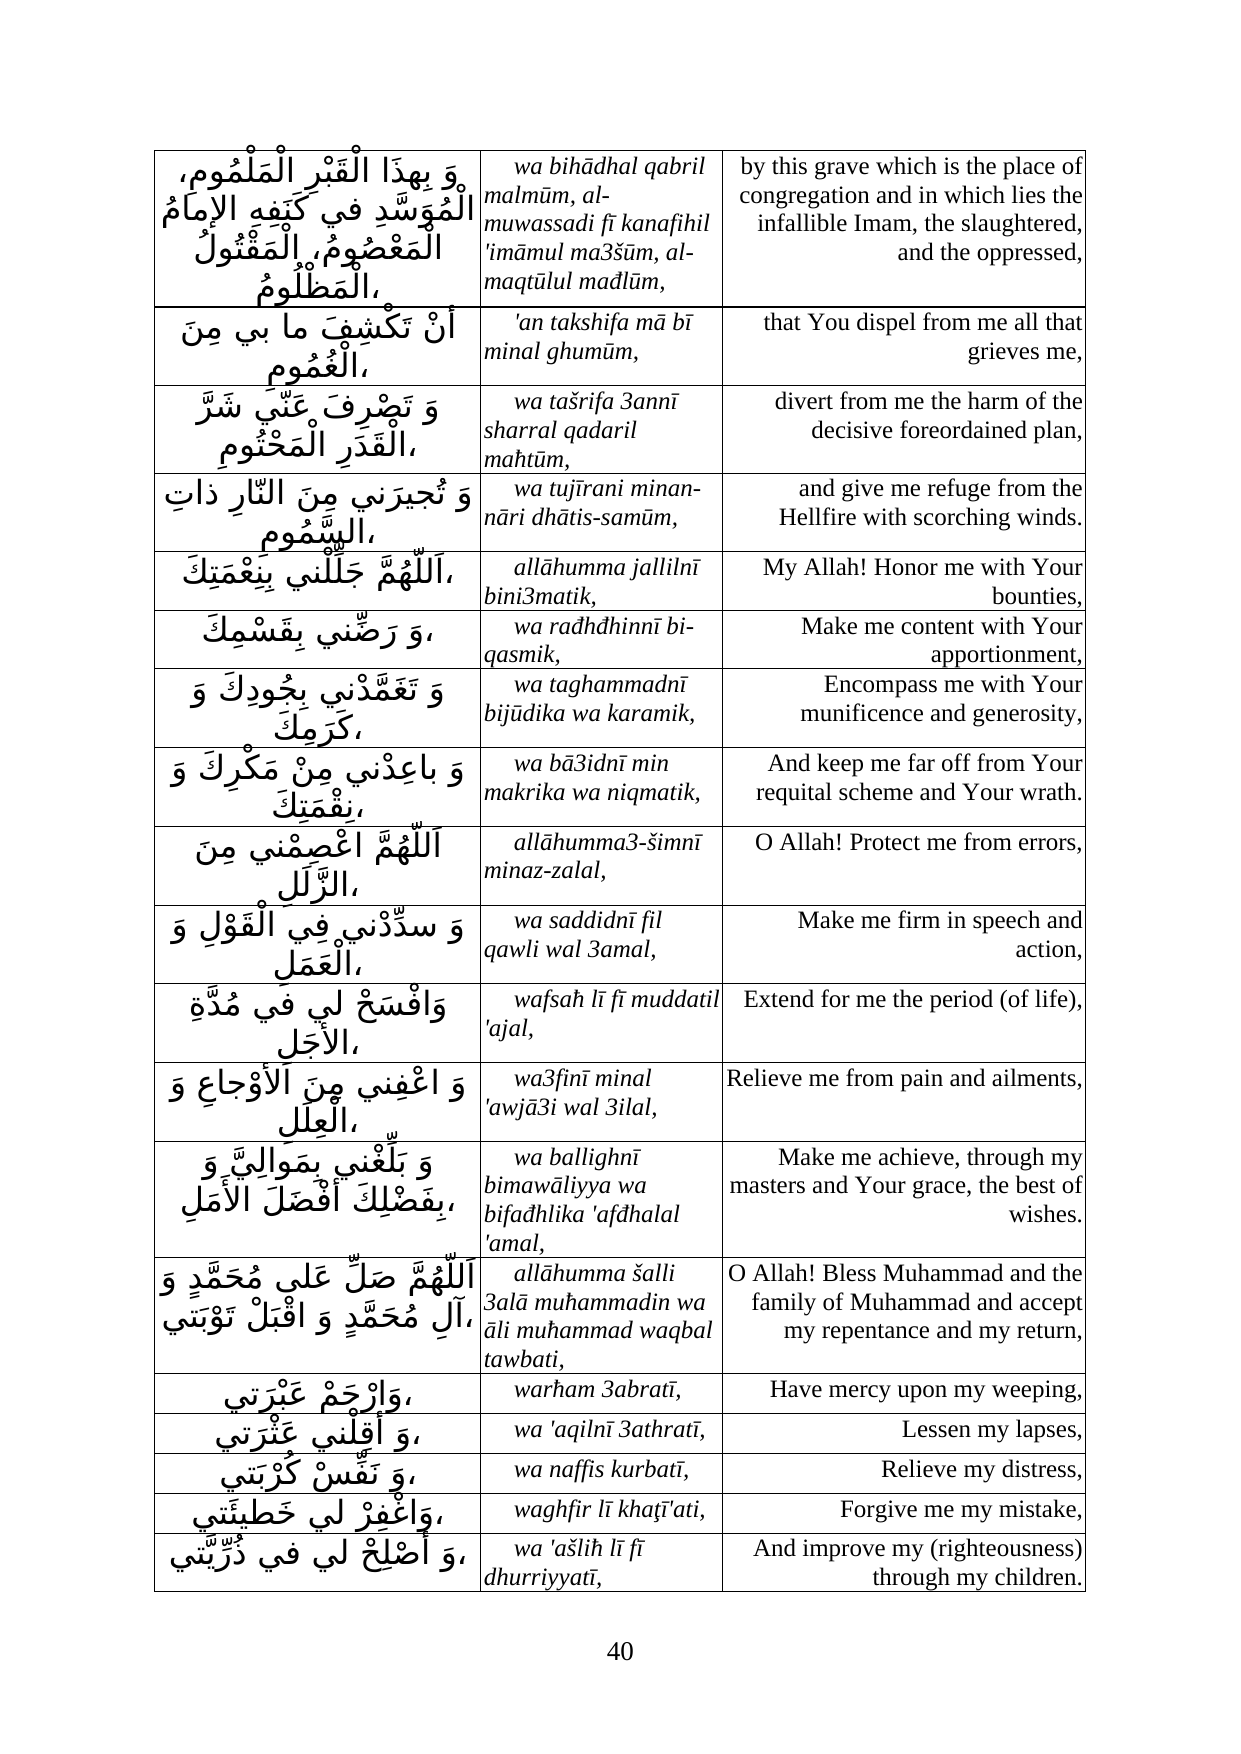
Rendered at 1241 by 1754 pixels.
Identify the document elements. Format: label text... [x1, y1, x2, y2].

table_cell وَ تَصْرِفَ عَنّي شَرَّ الْقَدَرِ الْمَحْتُومِ، [155, 386, 480, 472]
table_cell وَاغْفِرْ لي خَطيئَتي، [155, 1494, 480, 1532]
table_cell wa ballighnī bimawāliyya wa bifađhlika 'afđhalal 'amal, [481, 1142, 722, 1257]
table_cell wa bā3idnī min makrika wa niqmatik, [481, 748, 722, 826]
table_cell Forgive me my mistake, [723, 1494, 1085, 1532]
table_cell wa rađhđhinnī bi-qasmik, [481, 611, 722, 668]
table_cell wa 'aqilnī 3athratī, [481, 1414, 722, 1453]
table_cell وَ أصْلِحْ لي في ذُرِّيَّتي، [155, 1534, 480, 1591]
table_cell وَ بِهذَا الْقَبْرِ الْمَلْمُومِ، الْمُوَسَّدِ في كَنَفِهِ الإمامُ الْمَعْصُومُ، الْمَقْتُولُ الْمَظْلُومُ، [155, 151, 480, 306]
table_cell Extend for me the period (of life), [723, 984, 1085, 1062]
table_cell And improve my (righteousness) through my children. [723, 1534, 1085, 1591]
table_cell Make me firm in speech and action, [723, 906, 1085, 983]
table_cell allāhumma jallilnī bini3matik, [481, 552, 722, 610]
table_cell وَ أقِلْني عَثْرَتي، [155, 1414, 480, 1453]
table_cell O Allah! Bless Muhammad and the family of Muhammad and accept my repentance and my return, [723, 1258, 1085, 1373]
table_cell wa bihādhal qabril malmūm, al-muwassadi fī kanafihil 'imāmul ma3šūm, al-maqtūlul mađlūm, [481, 151, 722, 306]
table_cell وَ باعِدْني مِنْ مَكْرِكَ وَ نِقْمَتِكَ، [155, 748, 480, 826]
table_cell wa saddidnī fil qawli wal 3amal, [481, 906, 722, 983]
table_cell وَارْحَمْ عَبْرَتي، [155, 1374, 480, 1413]
table_cell Relieve me from pain and ailments, [723, 1063, 1085, 1141]
table_cell wa tašrifa 3annī sharral qadaril maħtūm, [481, 386, 722, 472]
table_cell Make me content with Your apportionment, [723, 611, 1085, 668]
table_cell allāhumma3-šimnī minaz-zalal, [481, 827, 722, 904]
table_cell Lessen my lapses, [723, 1414, 1085, 1453]
table_cell وَ اعْفِني مِنَ الأوْجاعِ وَ الْعِلَلِ، [155, 1063, 480, 1141]
table_cell اَللّهُمَّ جَلِّلْني بِنِعْمَتِكَ، [155, 552, 480, 610]
table_cell Encompass me with Your munificence and generosity, [723, 669, 1085, 747]
table_cell وَ نَفِّسْ كُرْبَتي، [155, 1454, 480, 1493]
table_cell وَ تَغَمَّدْني بِجُودِكَ وَ كَرَمِكَ، [155, 669, 480, 747]
table_cell by this grave which is the place of congregation and in which lies the infallible Imam, the slaughtered, and the oppressed, [723, 151, 1085, 306]
table_cell Have mercy upon my weeping, [723, 1374, 1085, 1413]
table_cell اَللّهُمَّ صَلِّ عَلى مُحَمَّدٍ وَ آلِ مُحَمَّدٍ وَ اقْبَلْ تَوْبَتي، [155, 1258, 480, 1373]
table_cell وَ بَلِّغْني بِمَوالِيَّ وَ بِفَضْلِكَ أفْضَلَ الأَمَلِ، [155, 1142, 480, 1257]
table_cell that You dispel from me all that grieves me, [723, 308, 1085, 385]
table_cell waghfir lī khaţī'ati, [481, 1494, 722, 1532]
table_cell أنْ تَكْشِفَ ما بي مِنَ الْغُمُومِ، [155, 308, 480, 385]
table_cell وَ تُجيرَني مِنَ النّارِ ذاتِ السَّمُومِ، [155, 474, 480, 551]
table_cell وَ سدِّدْني فِي الْقَوْلِ وَ الْعَمَلِ، [155, 906, 480, 983]
table_cell wafsaħ lī fī muddatil 'ajal, [481, 984, 722, 1062]
table_cell And keep me far off from Your requital scheme and Your wrath. [723, 748, 1085, 826]
table_cell وَافْسَحْ لي في مُدَّةِ الأجَلِ، [155, 984, 480, 1062]
table_cell wa 'ašliħ lī fī dhurriyyatī, [481, 1534, 722, 1591]
table_cell warħam 3abratī, [481, 1374, 722, 1413]
table_cell 'an takshifa mā bī minal ghumūm, [481, 308, 722, 385]
table_cell وَ رَضِّني بِقَسْمِكَ، [155, 611, 480, 668]
table_cell wa tujīrani minan-nāri dhātis-samūm, [481, 474, 722, 551]
table_cell wa naffis kurbatī, [481, 1454, 722, 1493]
table_cell O Allah! Protect me from errors, [723, 827, 1085, 904]
table_cell Relieve my distress, [723, 1454, 1085, 1493]
table_cell اَللّهُمَّ اعْصِمْني مِنَ الزَّلَلِ، [155, 827, 480, 904]
table_cell My Allah! Honor me with Your bounties, [723, 552, 1085, 610]
table_cell wa taghammadnī bijūdika wa karamik, [481, 669, 722, 747]
table_cell allāhumma šalli 3alā muħammadin wa āli muħammad waqbal tawbati, [481, 1258, 722, 1373]
table_cell wa3finī minal 'awjā3i wal 3ilal, [481, 1063, 722, 1141]
table_cell divert from me the harm of the decisive foreordained plan, [723, 386, 1085, 472]
table_cell Make me achieve, through my masters and Your grace, the best of wishes. [723, 1142, 1085, 1257]
table_cell and give me refuge from the Hellfire with scorching winds. [723, 474, 1085, 551]
